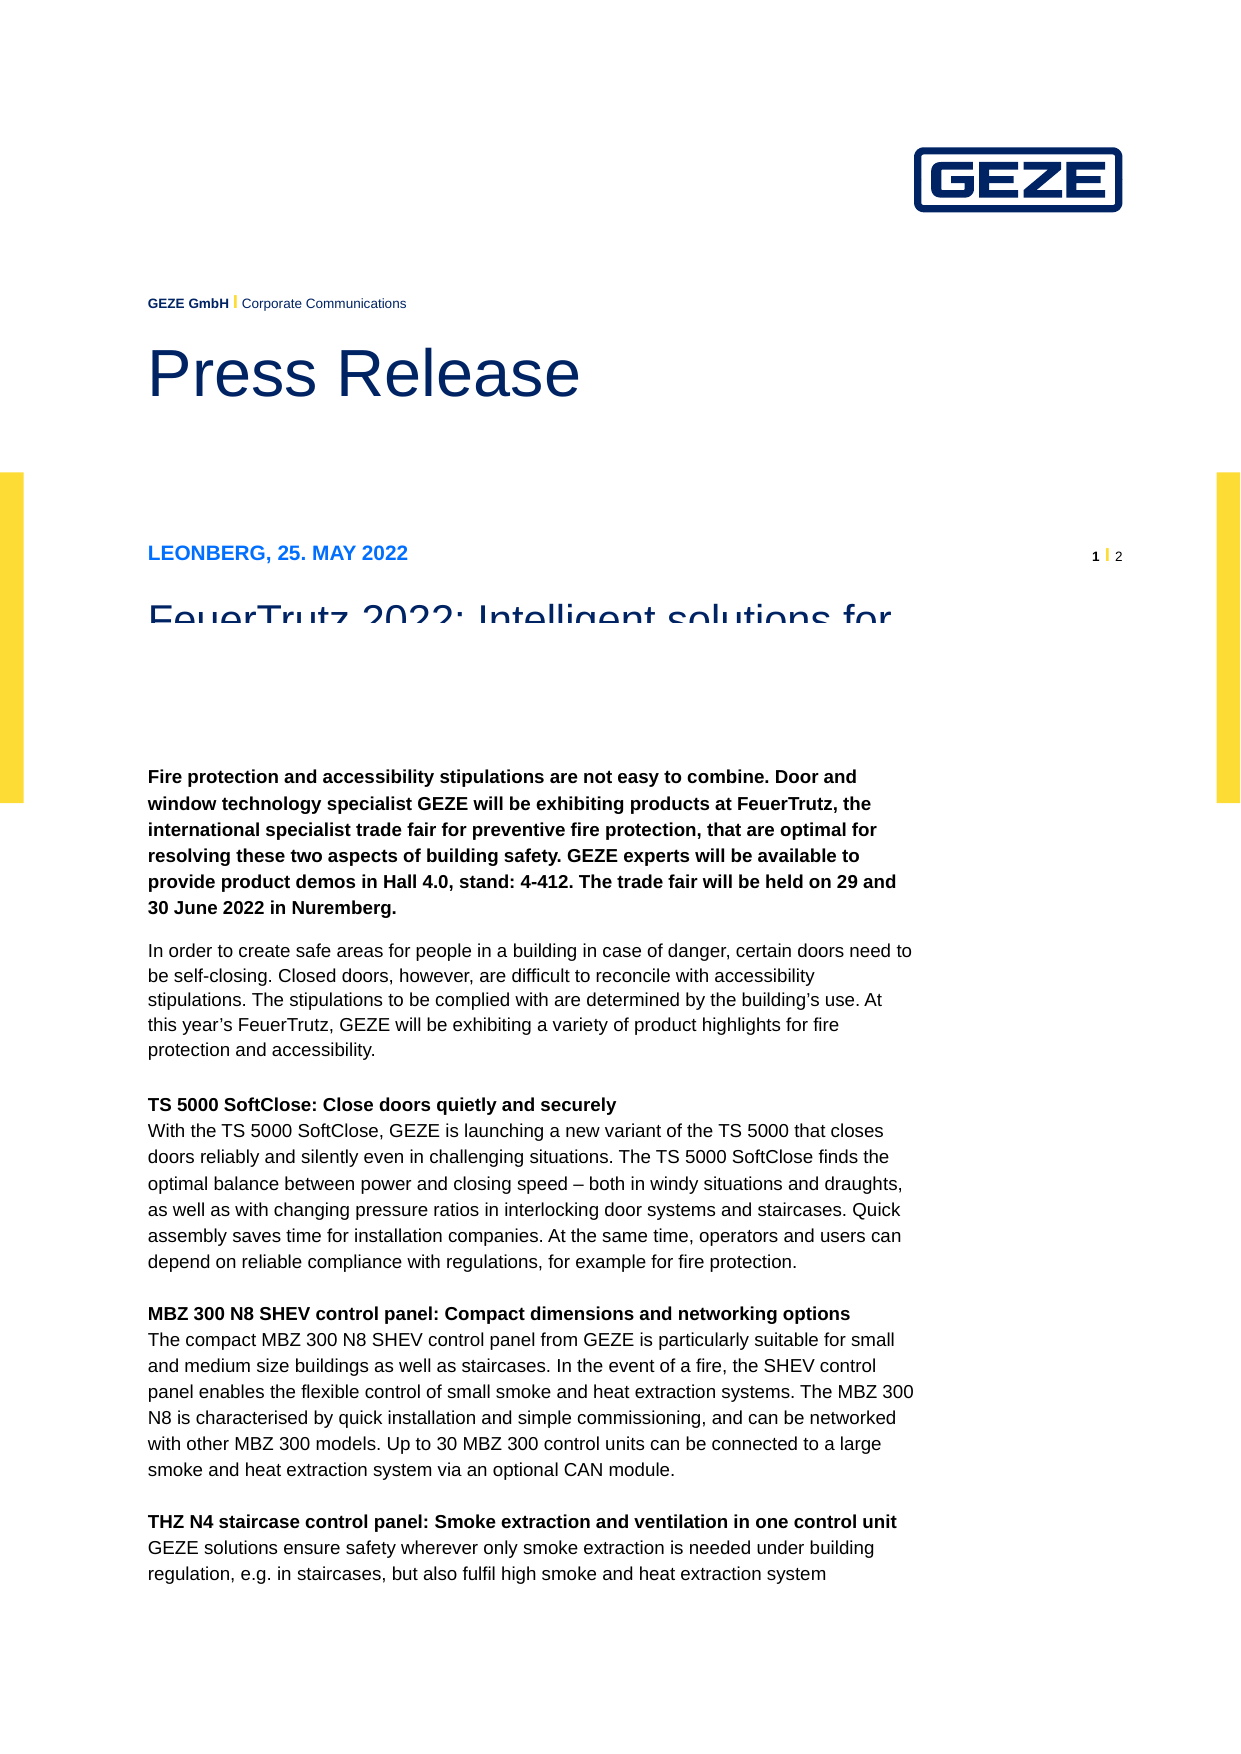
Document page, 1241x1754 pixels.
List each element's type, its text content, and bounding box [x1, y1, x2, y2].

table_cell FeuerTrutz 2022: Intelligent solutions for fire protection and accessibility from GEZE [148, 568, 914, 736]
text The compact MBZ 300 N8 SHEV control panel from GEZE is particularly suitable for small and medium size buildings as well as staircases. In the event of a fire, the SHEV control panel enables the flexible control of small smoke and heat extraction systems. The MBZ 300 N8 is characterised by quick installation and simple commissioning, and can be networked with other MBZ 300 models. Up to 30 MBZ 300 control units can be connected to a large smoke and heat extraction system via an optional CAN module. [148, 1324, 915, 1480]
subtitle THZ N4 staircase control panel: Smoke extraction and ventilation in one control unit [148, 1506, 915, 1532]
text In order to create safe areas for people in a building in case of danger, certain doors need to be self-closing. Closed doors, however, are difficult to reconcile with accessibility stipulations. The stipulations to be complied with are determined by the building’s use. At this year’s FeuerTrutz, GEZE will be exhibiting a variety of product highlights for fire protection and accessibility. [148, 940, 915, 1060]
text TS 5000 SoftClose: Close doors quietly and securely [148, 1090, 915, 1116]
text GEZE solutions ensure safety wherever only smoke extraction is needed under building regulation, e.g. in staircases, but also fulfil high smoke and heat extraction system stipulations. Thanks to their small dimensions, the optimised THZ N4 and THZ Comfort N4 fit inconspicuously into narrow staircases. The integrated ventilation functions ensure optimal air circulation. The 4.5 amp output current is sufficient to operate up to 4 window drives, such as the GEZE Slimchain chain drive. [148, 1532, 915, 1584]
subtitle MBZ 300 N8 SHEV control panel: Compact dimensions and networking options [148, 1298, 915, 1324]
subtitle Fire protection and accessibility stipulations are not easy to combine. Door and window technology specialist GEZE will be exhibiting products at FeuerTrutz, the international specialist trade fair for preventive fire protection, that are optimal for resolving these two aspects of building safety. GEZE experts will be available to provide product demos in Hall 4.0, stand: 4-412. The trade fair will be held on 29 and 30 June 2022 in Nuremberg. [148, 762, 915, 918]
table_header Leonberg, [148, 538, 914, 567]
text With the TS 5000 SoftClose, GEZE is launching a new variant of the TS 5000 that closes doors reliably and silently even in challenging situations. The TS 5000 SoftClose finds the optimal balance between power and closing speed – both in windy situations and draughts, as well as with changing pressure ratios in interlocking door systems and staircases. Quick assembly saves time for installation companies. At the same time, operators and users can depend on reliable compliance with regulations, for example for fire protection. [148, 1116, 915, 1272]
